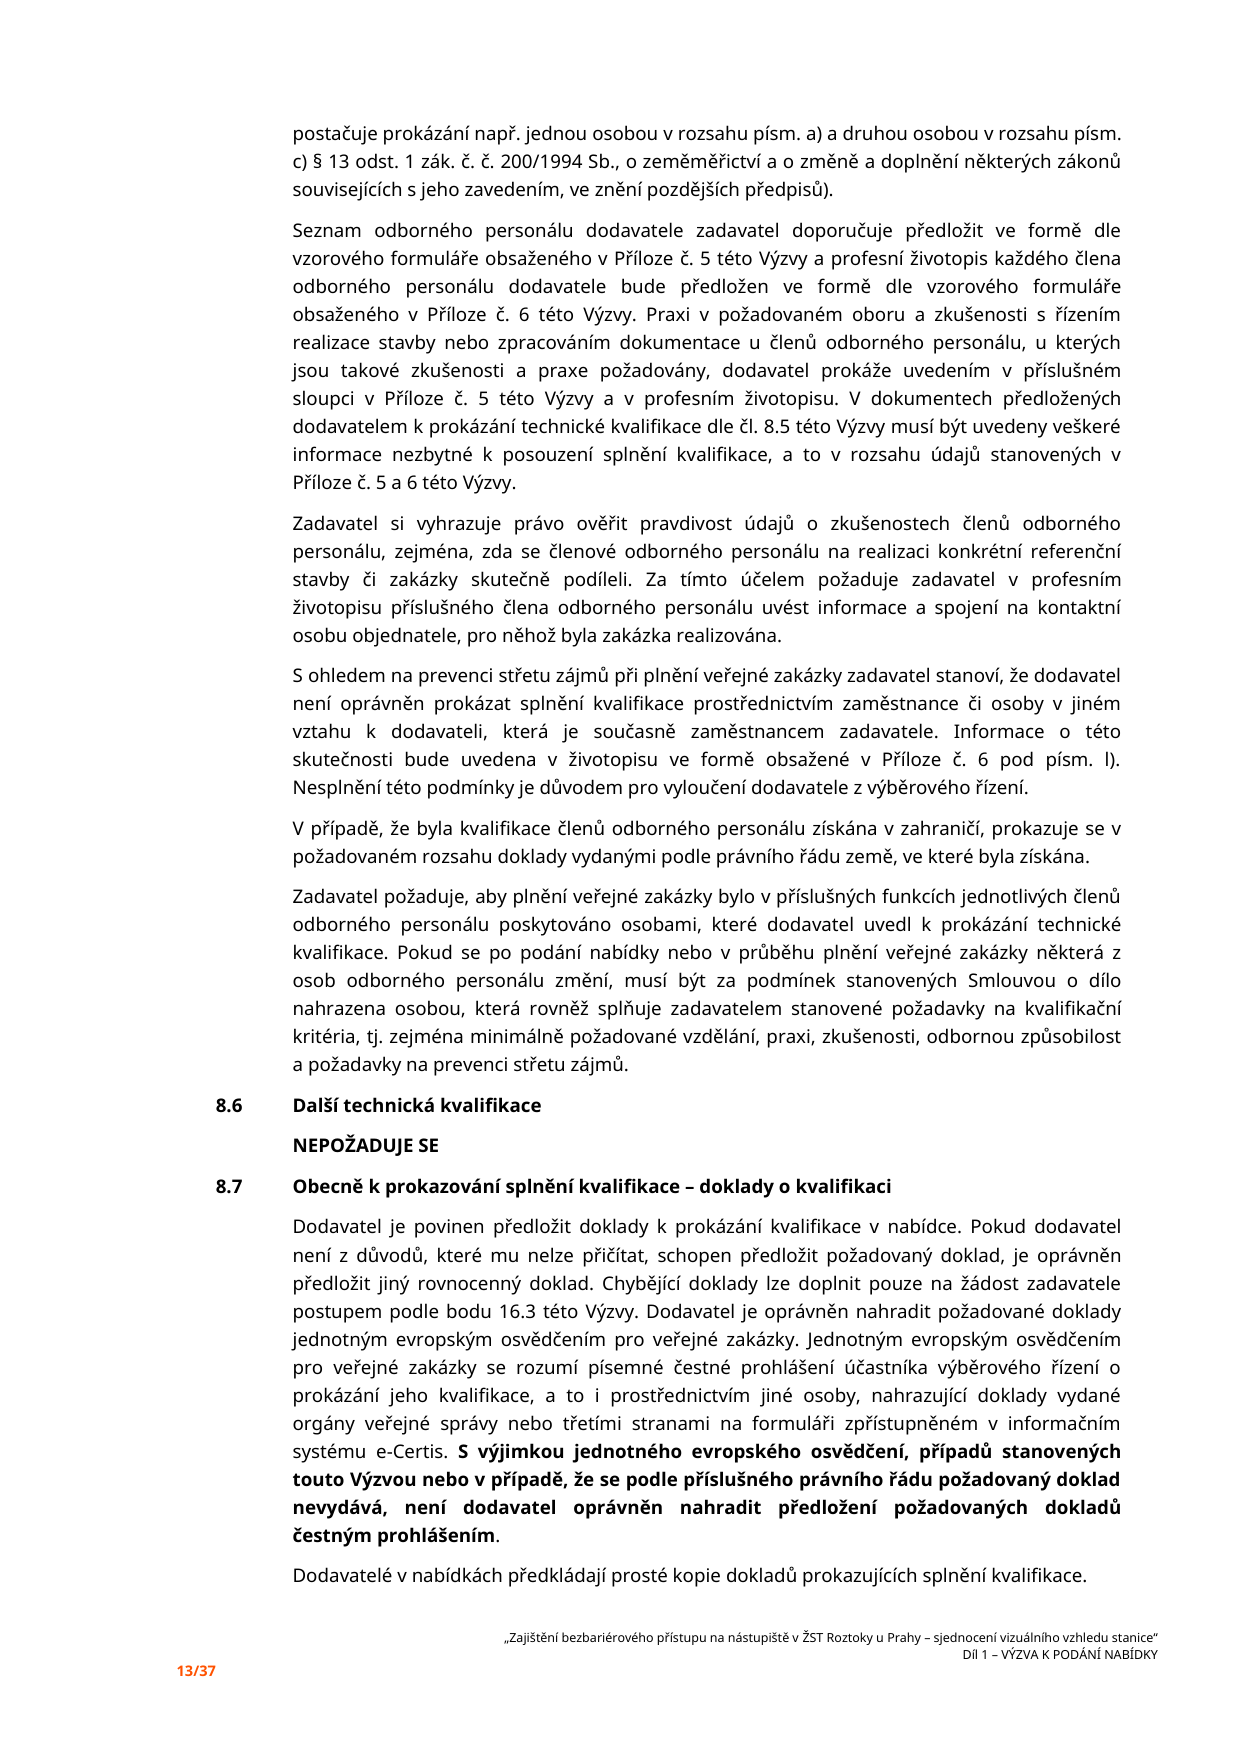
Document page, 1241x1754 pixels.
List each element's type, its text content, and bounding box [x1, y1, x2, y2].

text S ohledem na prevenci střetu zájmů při plnění veřejné zakázky zadavatel stanoví, že dodavatel není oprávněn prokázat splnění kvalifikace prostřednictvím zaměstnance či osoby v jiném vztahu k dodavateli, která je současně zaměstnancem zadavatele. Informace o této skutečnosti bude uvedena v životopisu ve formě obsažené v Příloze č. 6 pod písm. l). Nesplnění této podmínky je důvodem pro vyloučení dodavatele z výběrového řízení. [292, 662, 1122, 800]
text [292, 121, 1122, 202]
text Dodavatelé v nabídkách předkládají prosté kopie dokladů prokazujících splnění kvalifikace. [292, 1563, 1122, 1588]
text Obecně k prokazování splnění kvalifikace – doklady o kvalifikaci [216, 1173, 1122, 1199]
text Zadavatel požaduje, aby plnění veřejné zakázky bylo v příslušných funkcích jednotlivých členů odborného personálu poskytováno osobami, které dodavatel uvedl k prokázání technické kvalifikace. Pokud se po podání nabídky nebo v průběhu plnění veřejné zakázky některá z osob odborného personálu změní, musí být za podmínek stanovených Smlouvou o dílo nahrazena osobou, která rovněž splňuje zadavatelem stanovené požadavky na kvalifikační kritéria, tj. zejména minimálně požadované vzdělání, praxi, zkušenosti, odbornou způsobilost a požadavky na prevenci střetu zájmů. [292, 884, 1122, 1077]
text Dodavatel je povinen předložit doklady k prokázání kvalifikace v nabídce. Pokud dodavatel není z důvodů, které mu nelze přičítat, schopen předložit požadovaný doklad, je oprávněn předložit jiný rovnocenný doklad. Chybějící doklady lze doplnit pouze na žádost zadavatele postupem podle bodu 16.3 této Výzvy. Dodavatel je oprávněn nahradit požadované doklady jednotným evropským osvědčením pro veřejné zakázky. Jednotným evropským osvědčením pro veřejné zakázky se rozumí písemné čestné prohlášení účastníka výběrového řízení o prokázání jeho kvalifikace, a to i prostřednictvím jiné osoby, nahrazující doklady vydané orgány veřejné správy nebo třetími stranami na formuláři zpřístupněném v informačním systému e-Certis. S výjimkou jednotného evropského osvědčení, případů stanovených touto Výzvou nebo v případě, že se podle příslušného právního řádu požadovaný doklad nevydává, není dodavatel oprávněn nahradit předložení požadovaných dokladů čestným prohlášením. [292, 1214, 1122, 1548]
text Zadavatel si vyhrazuje právo ověřit pravdivost údajů o zkušenostech členů odborného personálu, zejména, zda se členové odborného personálu na realizaci konkrétní referenční stavby či zakázky skutečně podíleli. Za tímto účelem požaduje zadavatel v profesním životopisu příslušného člena odborného personálu uvést informace a spojení na kontaktní osobu objednatele, pro něhož byla zakázka realizována. [292, 510, 1122, 647]
text NEPOŽADUJE SE [292, 1133, 1122, 1158]
text Seznam odborného personálu dodavatele zadavatel doporučuje předložit ve formě dle vzorového formuláře obsaženého v Příloze č. 5 této Výzvy a profesní životopis každého člena odborného personálu dodavatele bude předložen ve formě dle vzorového formuláře obsaženého v Příloze č. 6 této Výzvy. Praxi v požadovaném oboru a zkušenosti s řízením realizace stavby nebo zpracováním dokumentace u členů odborného personálu, u kterých jsou takové zkušenosti a praxe požadovány, dodavatel prokáže uvedením v příslušném sloupci v Příloze č. 5 této Výzvy a v profesním životopisu. V dokumentech předložených dodavatelem k prokázání technické kvalifikace dle čl. 8.5 této Výzvy musí být uvedeny veškeré informace nezbytné k posouzení splnění kvalifikace, a to v rozsahu údajů stanovených v Příloze č. 5 a 6 této Výzvy. [292, 217, 1122, 495]
text Další technická kvalifikace [216, 1092, 1122, 1118]
text V případě, že byla kvalifikace členů odborného personálu získána v zahraničí, prokazuje se v požadovaném rozsahu doklady vydanými podle právního řádu země, ve které byla získána. [292, 815, 1122, 869]
